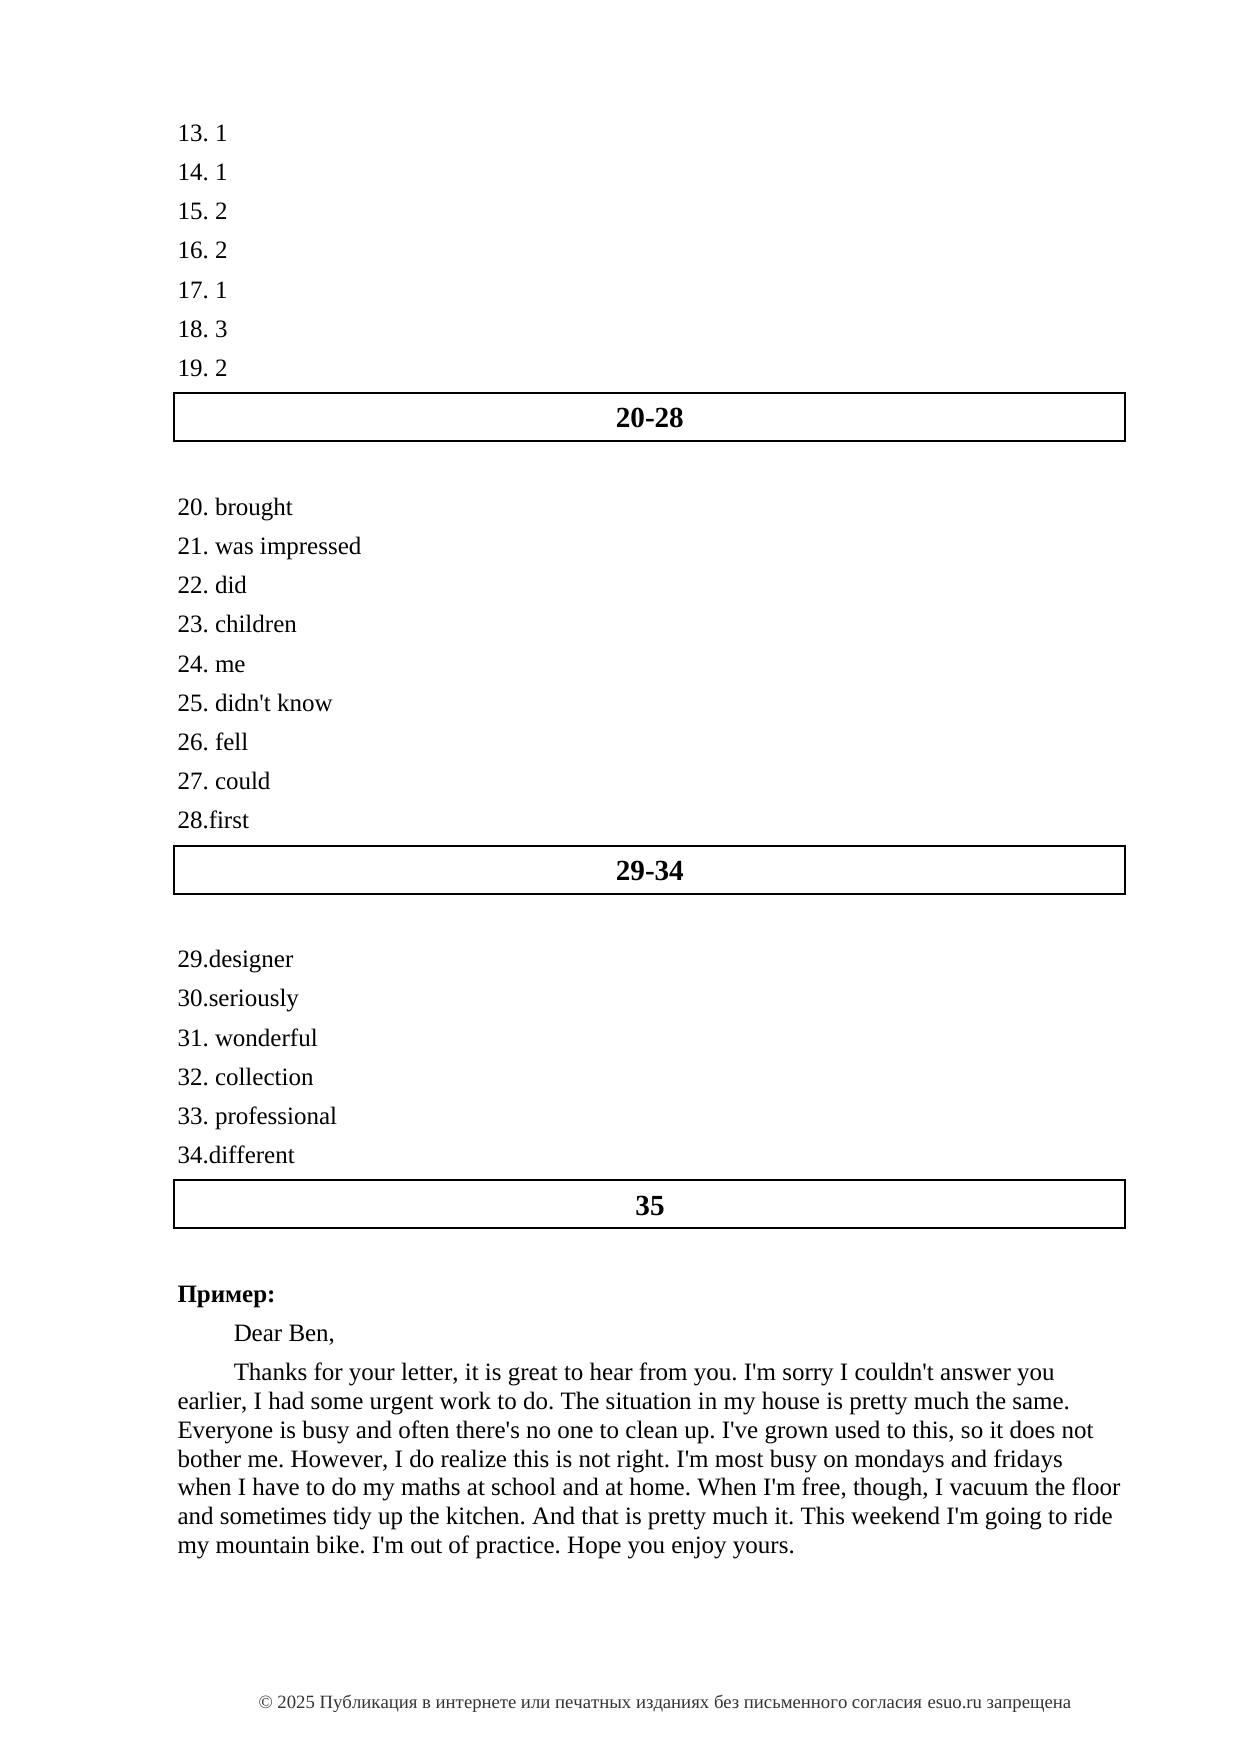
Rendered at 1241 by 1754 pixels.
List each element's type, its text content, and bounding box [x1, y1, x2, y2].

subtitle 35 [175, 1181, 1124, 1227]
text 25. didn't know [177, 688, 1122, 717]
text 33. professional [177, 1101, 1122, 1130]
text 23. children [177, 609, 1122, 638]
text Thanks for your letter, it is great to hear from you. I'm sorry I couldn't answer you earlier, I had some urgent work to do. The situation in my house is pretty much the same. Everyone is busy and often there's no one to clean up. I've grown used to this, so it does not bother me. However, I do realize this is not right. I'm most busy on mondays and fridays when I have to do my maths at school and at home. When I'm free, though, I vacuum the floor and sometimes tidy up the kitchen. And that is pretty much it. This weekend I'm going to ride my mountain bike. I'm out of practice. Hope you enjoy yours. [177, 1357, 1122, 1559]
text Dear Ben, [177, 1318, 1122, 1347]
text 29.designer [177, 944, 1122, 973]
subtitle 20-28 [175, 394, 1124, 440]
text 31. wonderful [177, 1023, 1122, 1051]
subtitle 29-34 [175, 847, 1124, 893]
text 14. 1 [177, 157, 1122, 186]
text 19. 2 [177, 353, 1122, 382]
text 13. 1 [177, 118, 1122, 147]
text Пример: [177, 1279, 1122, 1308]
text 16. 2 [177, 236, 1122, 264]
text 20. brought [177, 492, 1122, 521]
text 28.first [177, 805, 1122, 834]
text 17. 1 [177, 275, 1122, 303]
text 24. me [177, 649, 1122, 677]
text 27. could [177, 766, 1122, 795]
text 34.different [177, 1140, 1122, 1169]
text 32. collection [177, 1062, 1122, 1091]
text 30.seriously [177, 983, 1122, 1012]
text 26. fell [177, 727, 1122, 756]
text 21. was impressed [177, 531, 1122, 560]
text 22. did [177, 570, 1122, 599]
text 18. 3 [177, 314, 1122, 343]
text 15. 2 [177, 196, 1122, 225]
